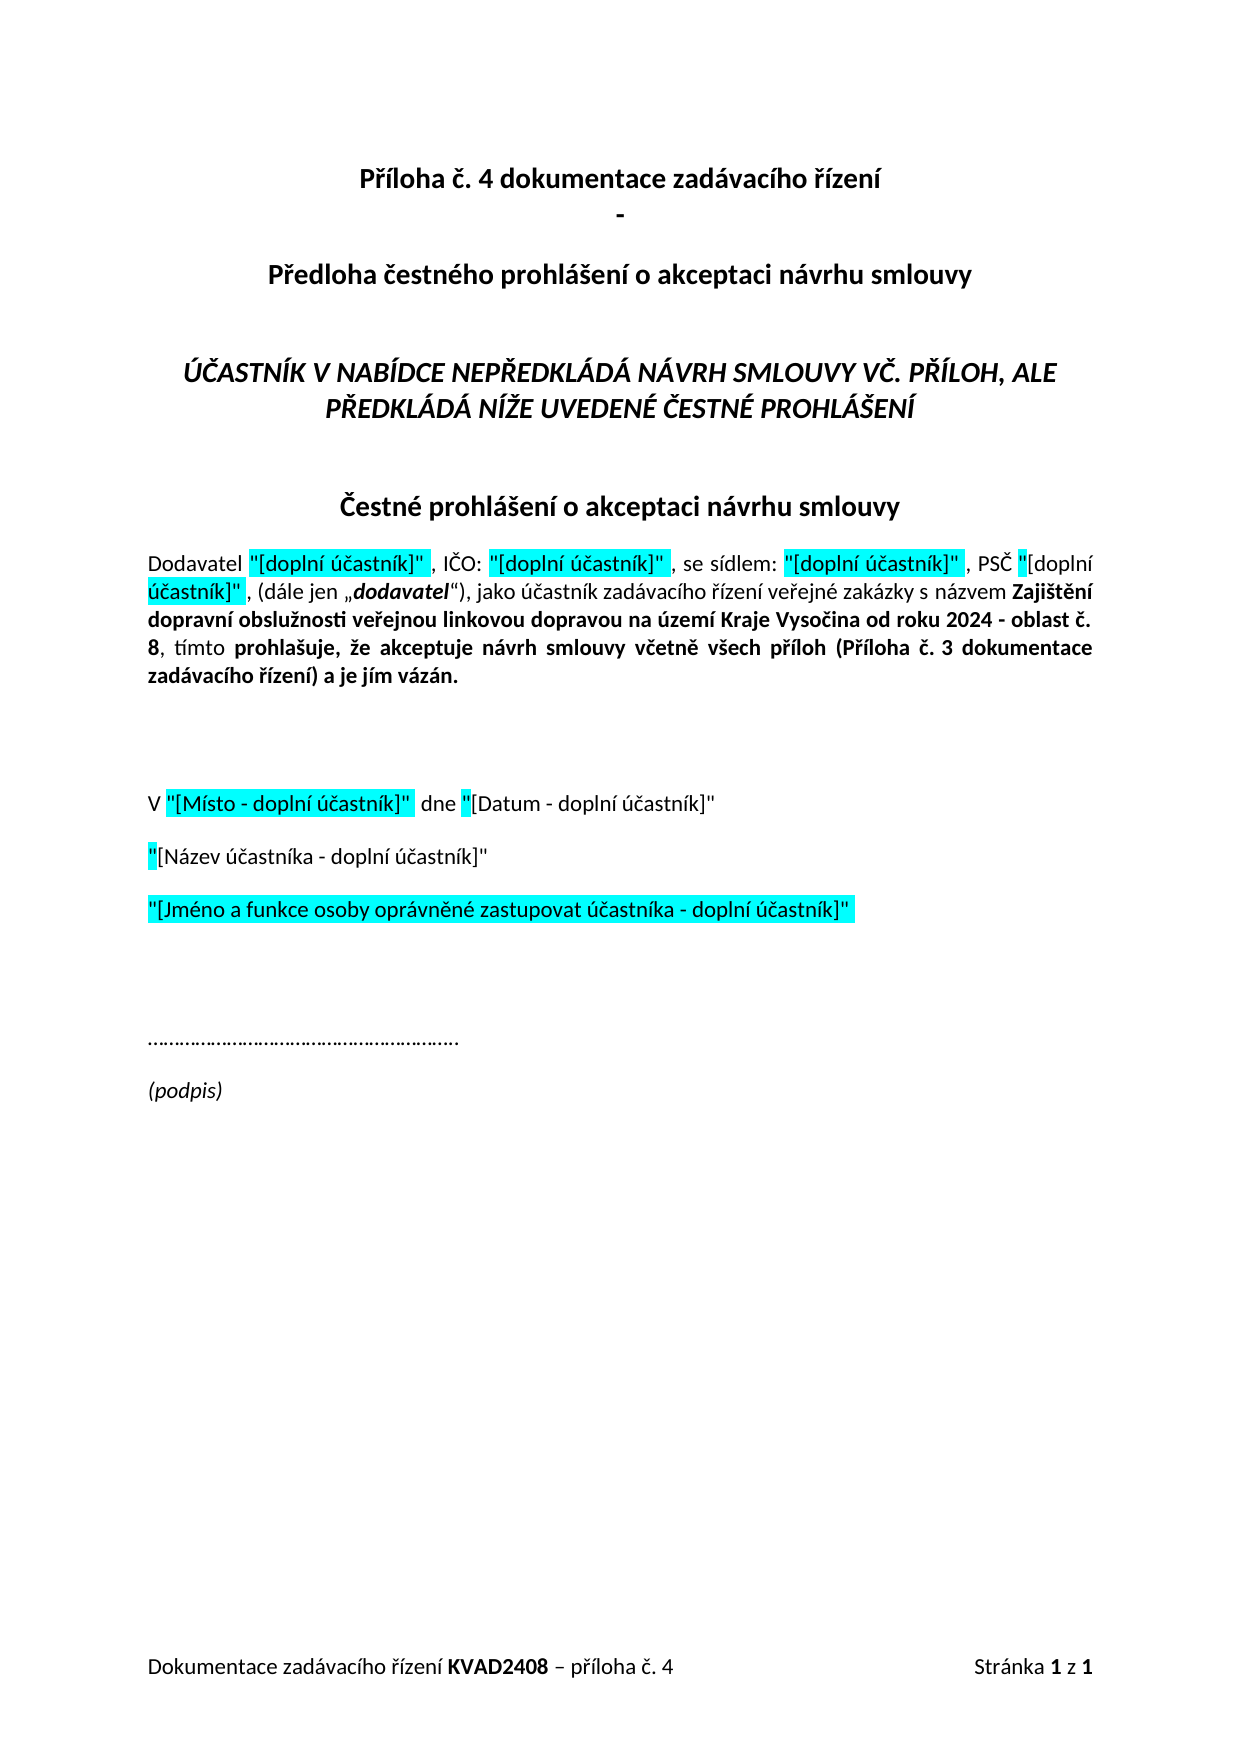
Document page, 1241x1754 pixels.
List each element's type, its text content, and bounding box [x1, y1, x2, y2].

text V dne [415, 789, 461, 817]
text Čestné prohlášení o akceptaci návrhu smlouvy [148, 488, 1093, 524]
text Příloha č. 4 dokumentace zadávacího řízení [148, 160, 1093, 196]
text V dne [471, 789, 1093, 817]
text (podpis) [148, 1076, 1093, 1104]
text ÚČASTNÍK V NABÍDCE NEPŘEDKLÁDÁ NÁVRH SMLOUVY VČ. PŘÍLOH, ALE PŘEDKLÁDÁ NÍŽE UVEDENÉ ČESTNÉ PROHLÁŠENÍ [148, 354, 1093, 426]
text ………………………………………………….. [148, 1023, 1093, 1051]
text - [148, 196, 1093, 231]
text Dodavatel , IČO: , se sídlem: , PSČ , (dále jen „dodavatel“), jako účastník zadávacího řízení veřejné zakázky s názvem Zajištění dopravní obslužnosti veřejnou linkovou dopravou na území Kraje Vysočina od roku 2024 - oblast č. 8, tímto prohlašuje, že akceptuje návrh smlouvy včetně všech příloh (Příloha č. 3 dokumentace zadávacího řízení) a je jím vázán. [148, 549, 1093, 689]
text Předloha čestného prohlášení o akceptaci návrhu smlouvy [148, 256, 1093, 292]
text V dne [148, 789, 166, 817]
